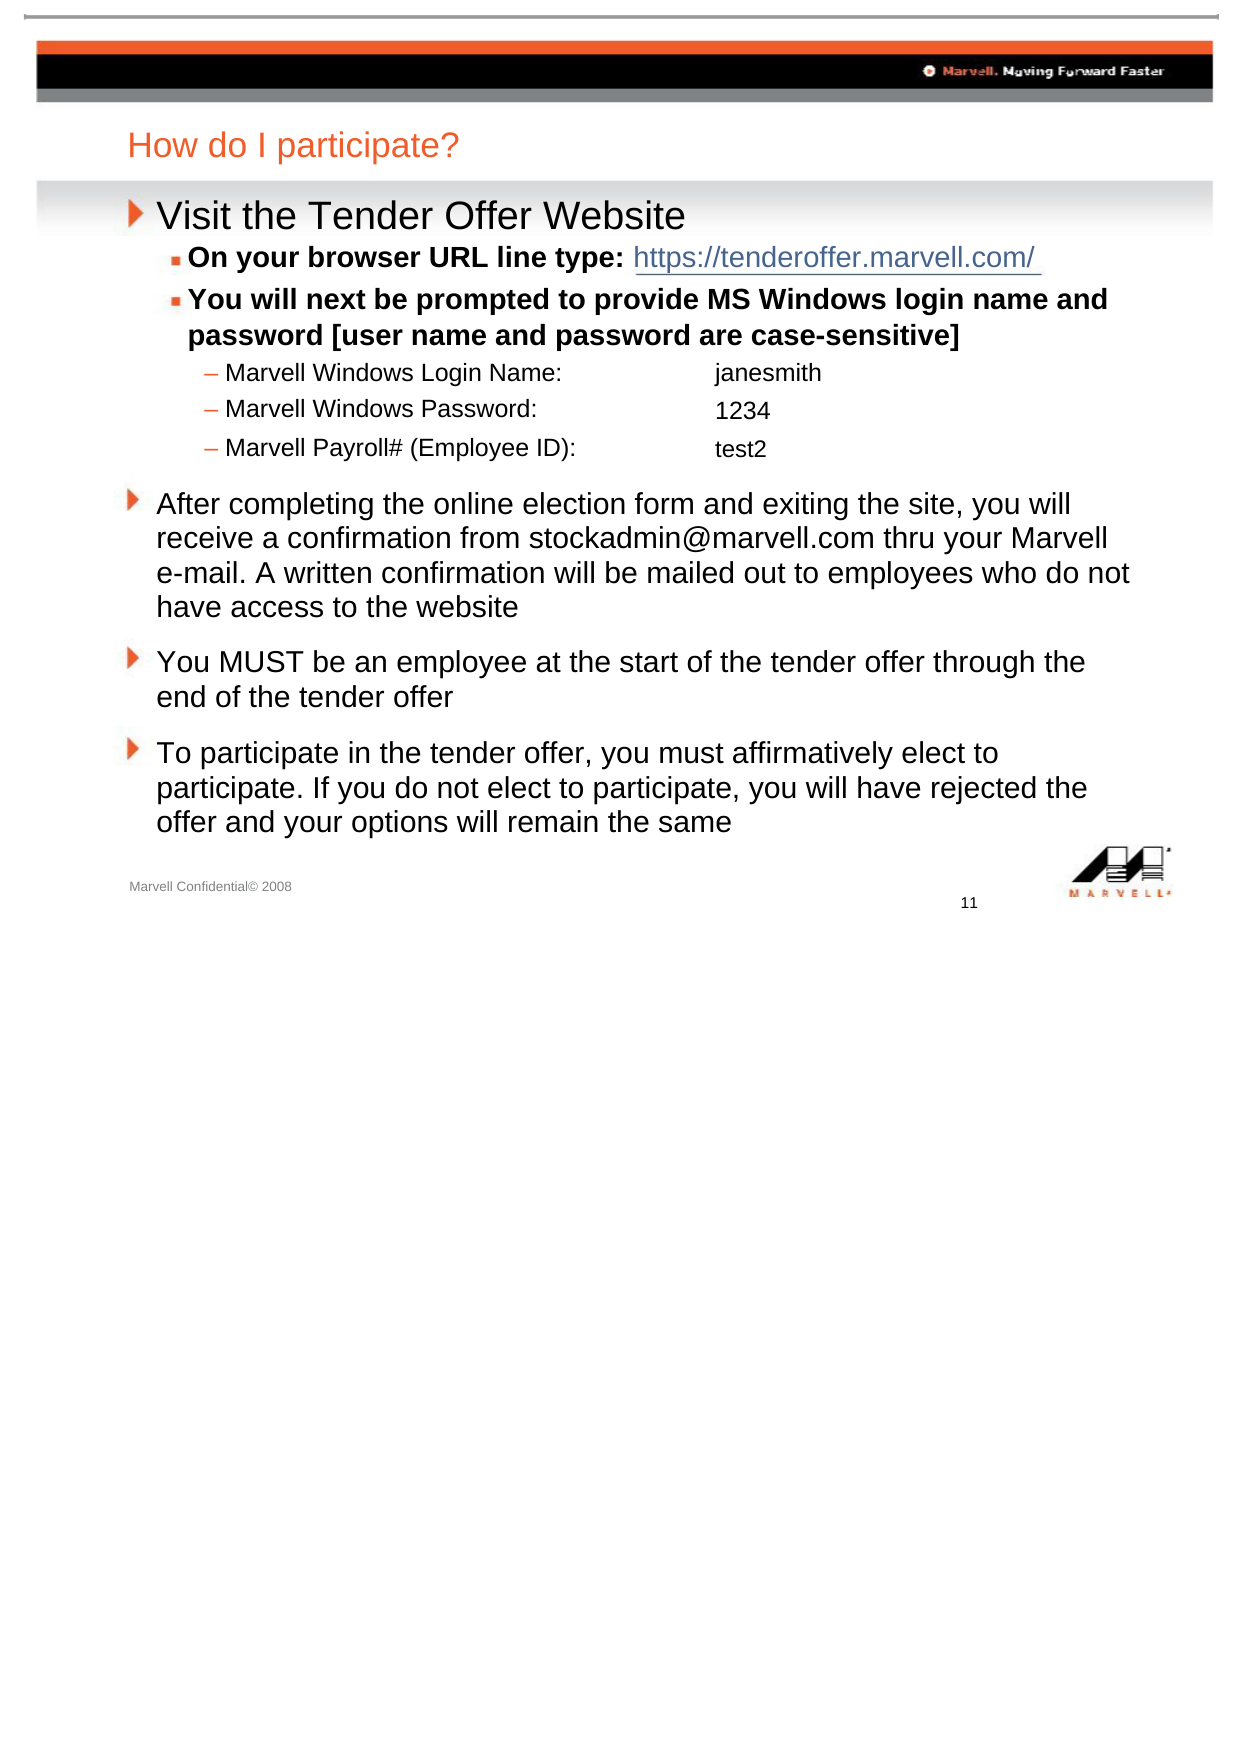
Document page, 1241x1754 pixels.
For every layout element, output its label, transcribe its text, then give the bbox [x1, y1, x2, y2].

text – Marvell Windows Password: [204, 394, 640, 423]
text – Marvell Payroll# (Employee ID): [204, 433, 640, 462]
text janesmith [715, 357, 1134, 386]
text You MUST be an employee at the start of the tender offer through the end of the tender offer [156, 644, 1113, 714]
text 1234 [715, 396, 1134, 425]
text test2 [715, 435, 1134, 463]
text You will next be prompted to provide MS Windows login name and password [user name and password are case-sensitive] [187, 282, 1117, 352]
picture [23, 14, 1219, 897]
text How do I participate? [127, 124, 1134, 165]
text After completing the online election form and exiting the site, you will receive a confirmation from stockadmin@marvell.com thru your Marvell e-mail. A written confirmation will be mailed out to employees who do not have access to the website [156, 487, 1134, 624]
text – Marvell Windows Login Name: [204, 357, 640, 386]
text Marvell Confidential© 2008 [129, 878, 1134, 894]
text To participate in the tender offer, you must affirmatively elect to participate. If you do not elect to participate, you will have rejected the offer and your options will remain the same [156, 735, 1122, 839]
text Visit the Tender Offer Website [156, 192, 1134, 238]
text On your browser URL line type: https://tenderoffer.marvell.com/ [187, 240, 1134, 274]
text 11 [960, 894, 1134, 912]
